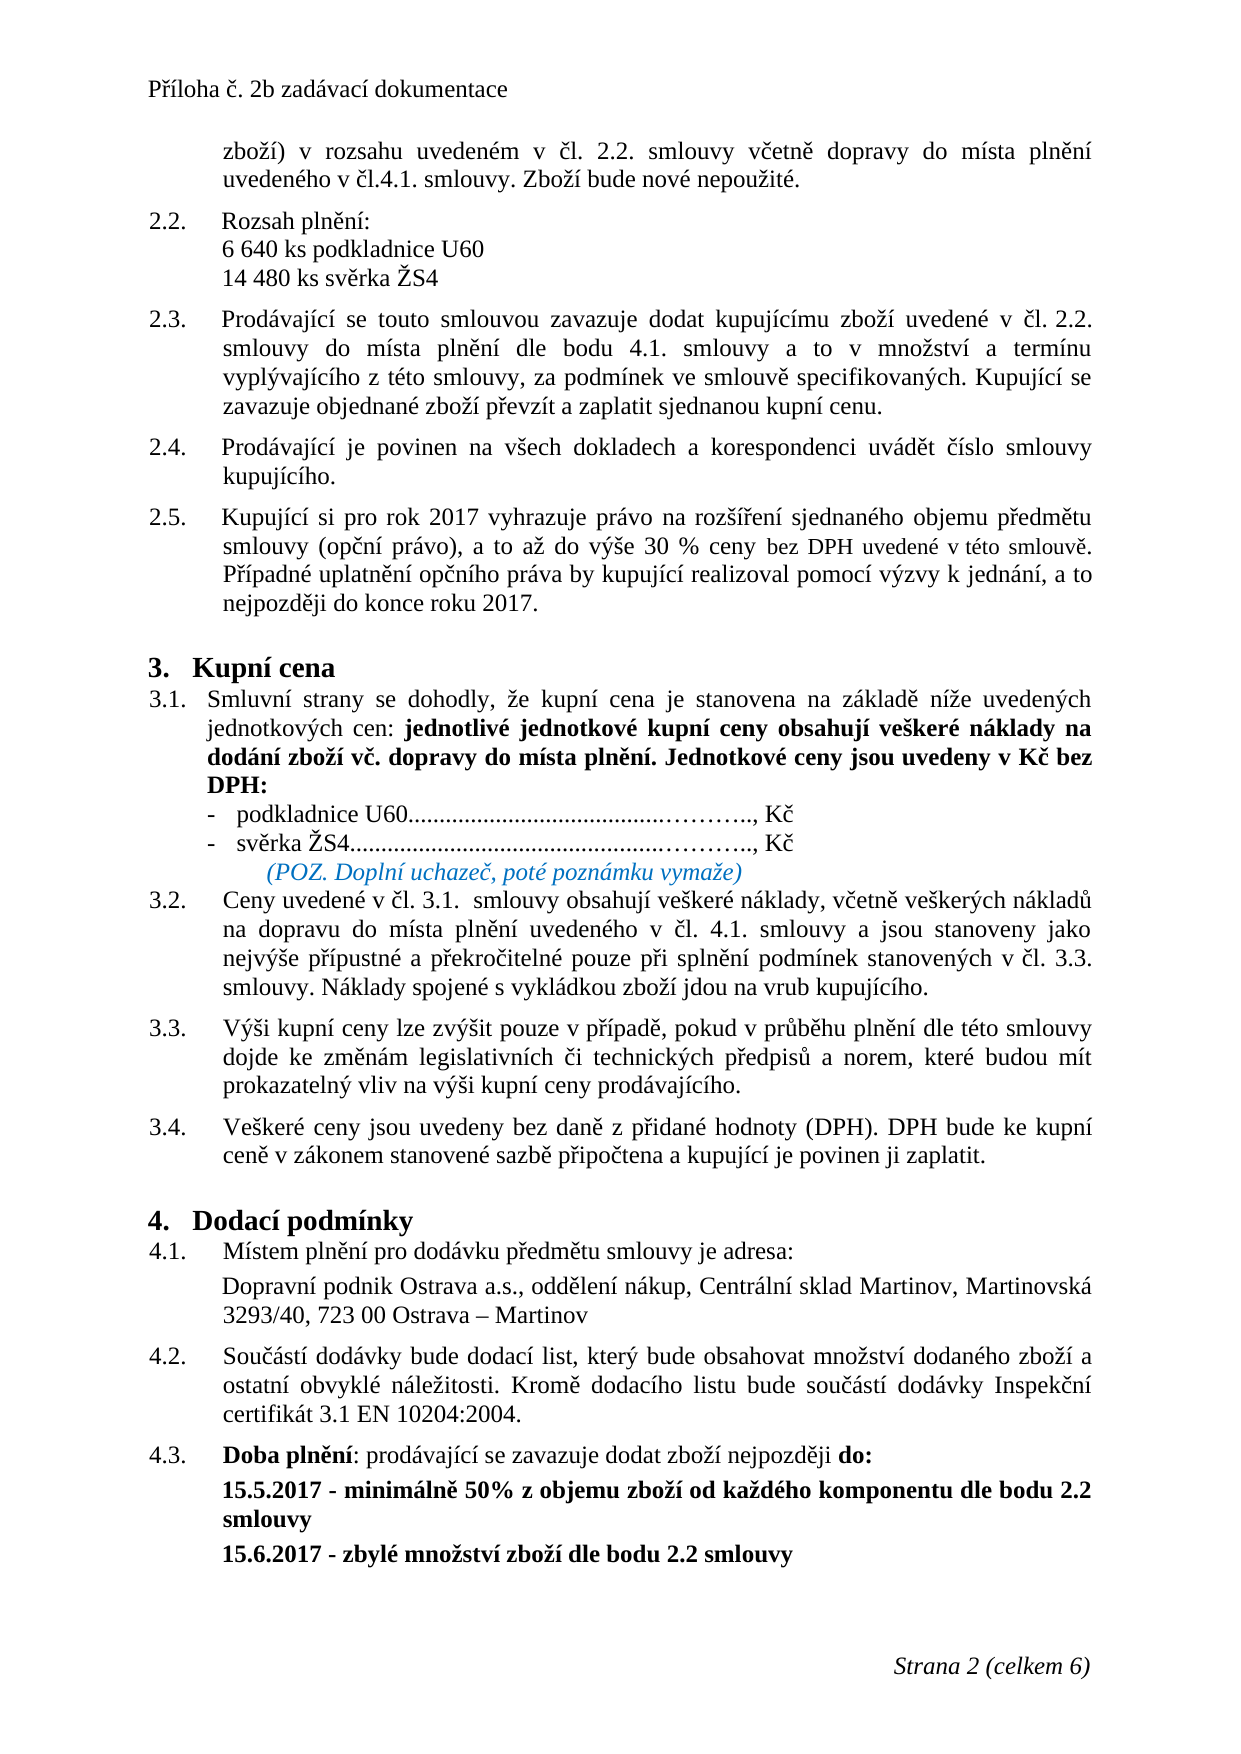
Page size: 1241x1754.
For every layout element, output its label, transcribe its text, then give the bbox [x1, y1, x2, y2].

text (POZ. Doplní uchazeč, poté poznámku vymaže) [260, 857, 1092, 885]
list Výši kupní ceny lze zvýšit pouze v případě, pokud v průběhu plnění dle této smlouvy dojde ke změnám legislativních či technických předpisů a norem, které budou mít prokazatelný vliv na výši kupní ceny prodávajícího. [149, 1013, 1092, 1099]
list Smluvní strany se dohodly, že kupní cena je stanovena na základě níže uvedených jednotkových cen: jednotlivé jednotkové kupní ceny obsahují veškeré náklady na dodání zboží vč. dopravy do místa plnění. Jednotkové ceny jsou uvedeny v Kč bez DPH: [149, 684, 1092, 799]
list Veškeré ceny jsou uvedeny bez daně z přidané hodnoty (DPH). DPH bude ke kupní ceně v zákonem stanovené sazbě připočtena a kupující je povinen ji zaplatit. [149, 1112, 1092, 1169]
list Prodávající je povinen na všech dokladech a korespondenci uvádět číslo smlouvy kupujícího. [149, 432, 1092, 489]
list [149, 136, 1092, 193]
list Ceny uvedené v čl. 3.1. smlouvy obsahují veškeré náklady, včetně veškerých nákladů na dopravu do místa plnění uvedeného v čl. 4.1. smlouvy a jsou stanoveny jako nejvýše přípustné a překročitelné pouze při splnění podmínek stanovených v čl. 3.3. smlouvy. Náklady spojené s vykládkou zboží jdou na vrub kupujícího. [149, 885, 1092, 1000]
text Dopravní podnik Ostrava a.s., oddělení nákup, Centrální sklad Martinov, Martinovská 3293/40, 723 00 Ostrava – Martinov [222, 1271, 1092, 1329]
subtitle Kupní cena [148, 651, 1092, 684]
list podkladnice U60 ……….., Kč [207, 799, 1092, 828]
list Prodávající se touto smlouvou zavazuje dodat kupujícímu zboží uvedené v čl. 2.2. smlouvy do místa plnění dle bodu 4.1. smlouvy a to v množství a termínu vyplývajícího z této smlouvy, za podmínek ve smlouvě specifikovaných. Kupující se zavazuje objednané zboží převzít a zaplatit sjednanou kupní cenu. [149, 304, 1092, 419]
list Součástí dodávky bude dodací list, který bude obsahovat množství dodaného zboží a ostatní obvyklé náležitosti. Kromě dodacího listu bude součástí dodávky Inspekční certifikát 3.1 EN 10204:2004. [149, 1341, 1092, 1427]
list Kupující si pro rok 2017 vyhrazuje právo na rozšíření sjednaného objemu předmětu smlouvy (opční právo), a to až do výše 30 % ceny bez DPH uvedené v této smlouvě. Případné uplatnění opčního práva by kupující realizoval pomocí výzvy k jednání, a to nejpozději do konce roku 2017. [149, 502, 1092, 617]
text 15.5.2017 - minimálně 50% z objemu zboží od každého komponentu dle bodu 2.2 smlouvy [222, 1475, 1092, 1532]
list Místem plnění pro dodávku předmětu smlouvy je adresa: [149, 1236, 1092, 1265]
text 15.6.2017 - zbylé množství zboží dle bodu 2.2 smlouvy [222, 1539, 1092, 1567]
text 6 640 ks podkladnice U60 [222, 234, 1092, 263]
list Rozsah plnění: [149, 206, 1092, 234]
list Doba plnění: prodávající se zavazuje dodat zboží nejpozději do: [149, 1440, 1092, 1469]
list svěrka ŽS4 ……….., Kč [207, 828, 1092, 857]
text 14 480 ks svěrka ŽS4 [222, 263, 1092, 292]
subtitle Dodací podmínky [148, 1203, 1092, 1236]
